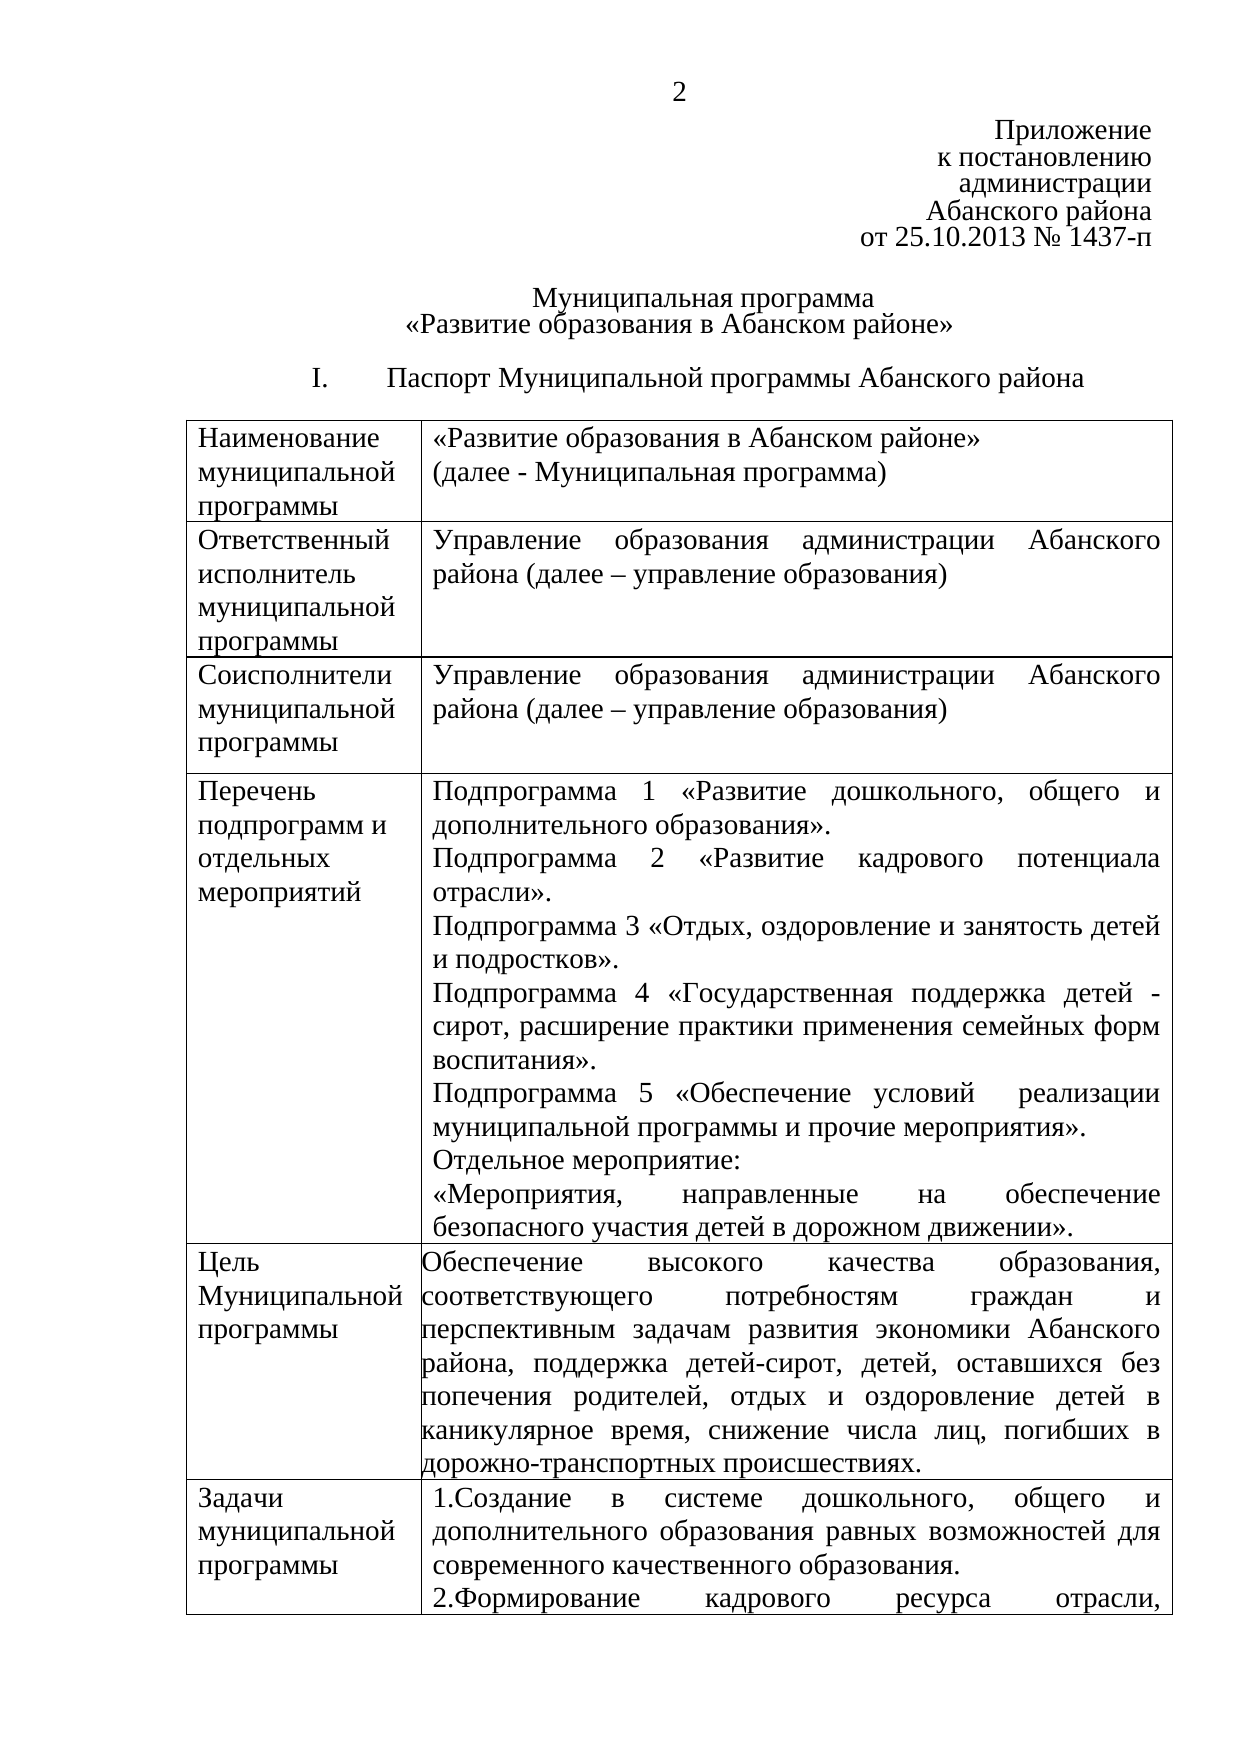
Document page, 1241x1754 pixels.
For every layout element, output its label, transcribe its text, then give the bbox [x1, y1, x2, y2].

text Приложение [738, 118, 1152, 145]
text Муниципальная программа [207, 286, 1152, 312]
table_header Наименование муниципальной программы [187, 421, 421, 521]
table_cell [187, 1480, 421, 1614]
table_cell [422, 1480, 1172, 1614]
list Паспорт Муниципальной программы Абанского района [244, 366, 1152, 393]
table_cell Соисполнители муниципальной программы [187, 658, 421, 772]
table_cell Управление образования администрации Абанского района (далее – управление образования) [422, 522, 1172, 656]
text «Развитие образования в Абанском районе» [207, 312, 1152, 339]
text к постановлению администрации [738, 145, 1152, 198]
table_cell Подпрограмма 1 «Развитие дошкольного, общего и дополнительного образования». Подпрограмма 2 «Развитие кадрового потенциала отрасли». Подпрограмма 3 «Отдых, оздоровление и занятость детей и подростков». Подпрограмма 4 «Государственная поддержка детей - сирот, расширение практики применения семейных форм воспитания». Подпрограмма 5 «Обеспечение условий реализации муниципальной программы и прочие мероприятия». Отдельное мероприятие: «Мероприятия, направленные на обеспечение безопасного участия детей в дорожном движении». [422, 774, 1172, 1243]
table_cell Обеспечение высокого качества образования, соответствующего потребностям граждан и перспективным задачам развития экономики Абанского района, поддержка детей-сирот, детей, оставшихся без попечения родителей, отдых и оздоровление детей в каникулярное время, снижение числа лиц, погибших в дорожно-транспортных происшествиях. [422, 1244, 1172, 1479]
table_cell Управление образования администрации Абанского района (далее – управление образования) [422, 658, 1172, 772]
table_header «Развитие образования в Абанском районе» (далее - Муниципальная программа) [422, 421, 1172, 521]
table_cell Перечень подпрограмм и отдельных мероприятий [187, 774, 421, 1243]
table_cell Цель Муниципальной программы [187, 1244, 421, 1479]
table_cell Ответственный исполнитель муниципальной программы [187, 522, 421, 656]
text от 25.10.2013 № 1437-п [207, 225, 1152, 252]
text Абанского района [207, 198, 1152, 225]
